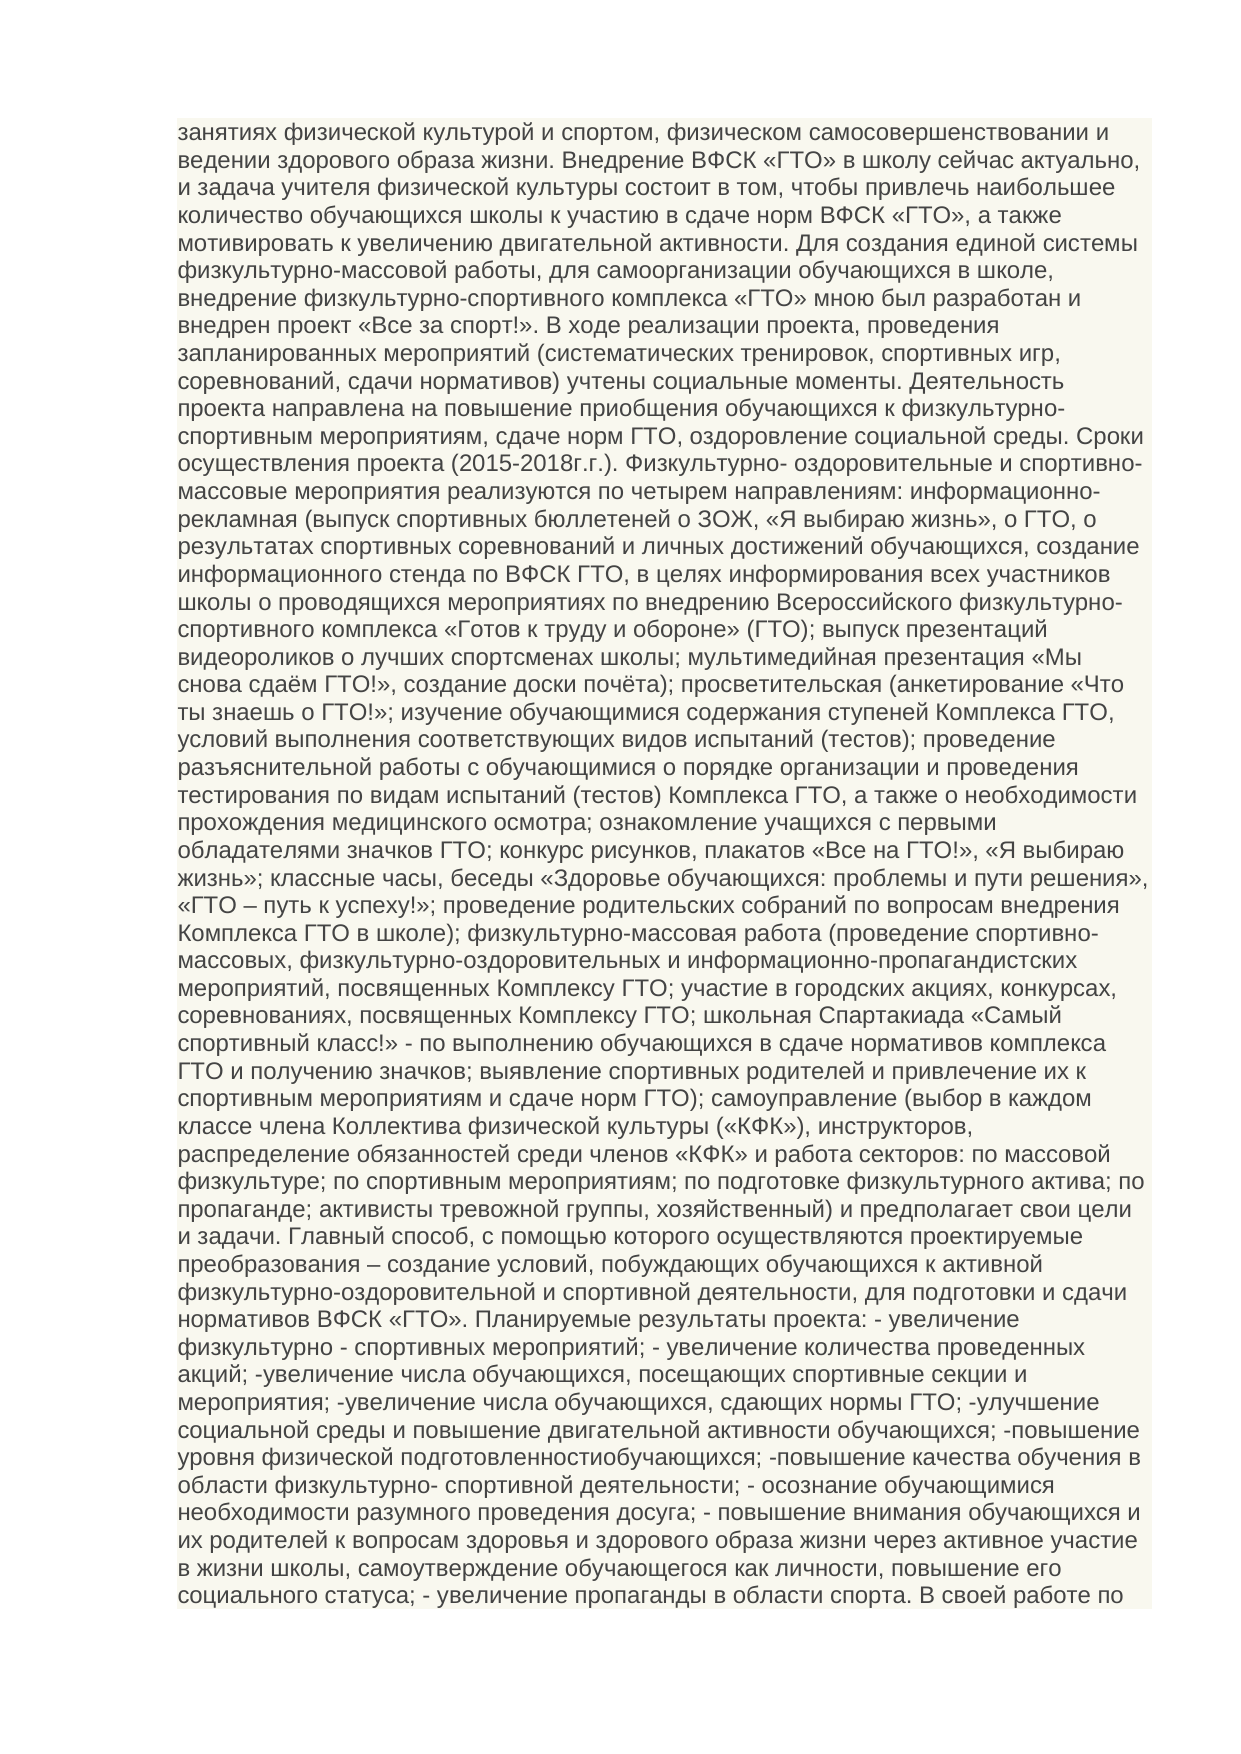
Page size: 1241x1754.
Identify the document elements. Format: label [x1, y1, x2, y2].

text [177, 118, 1152, 1609]
